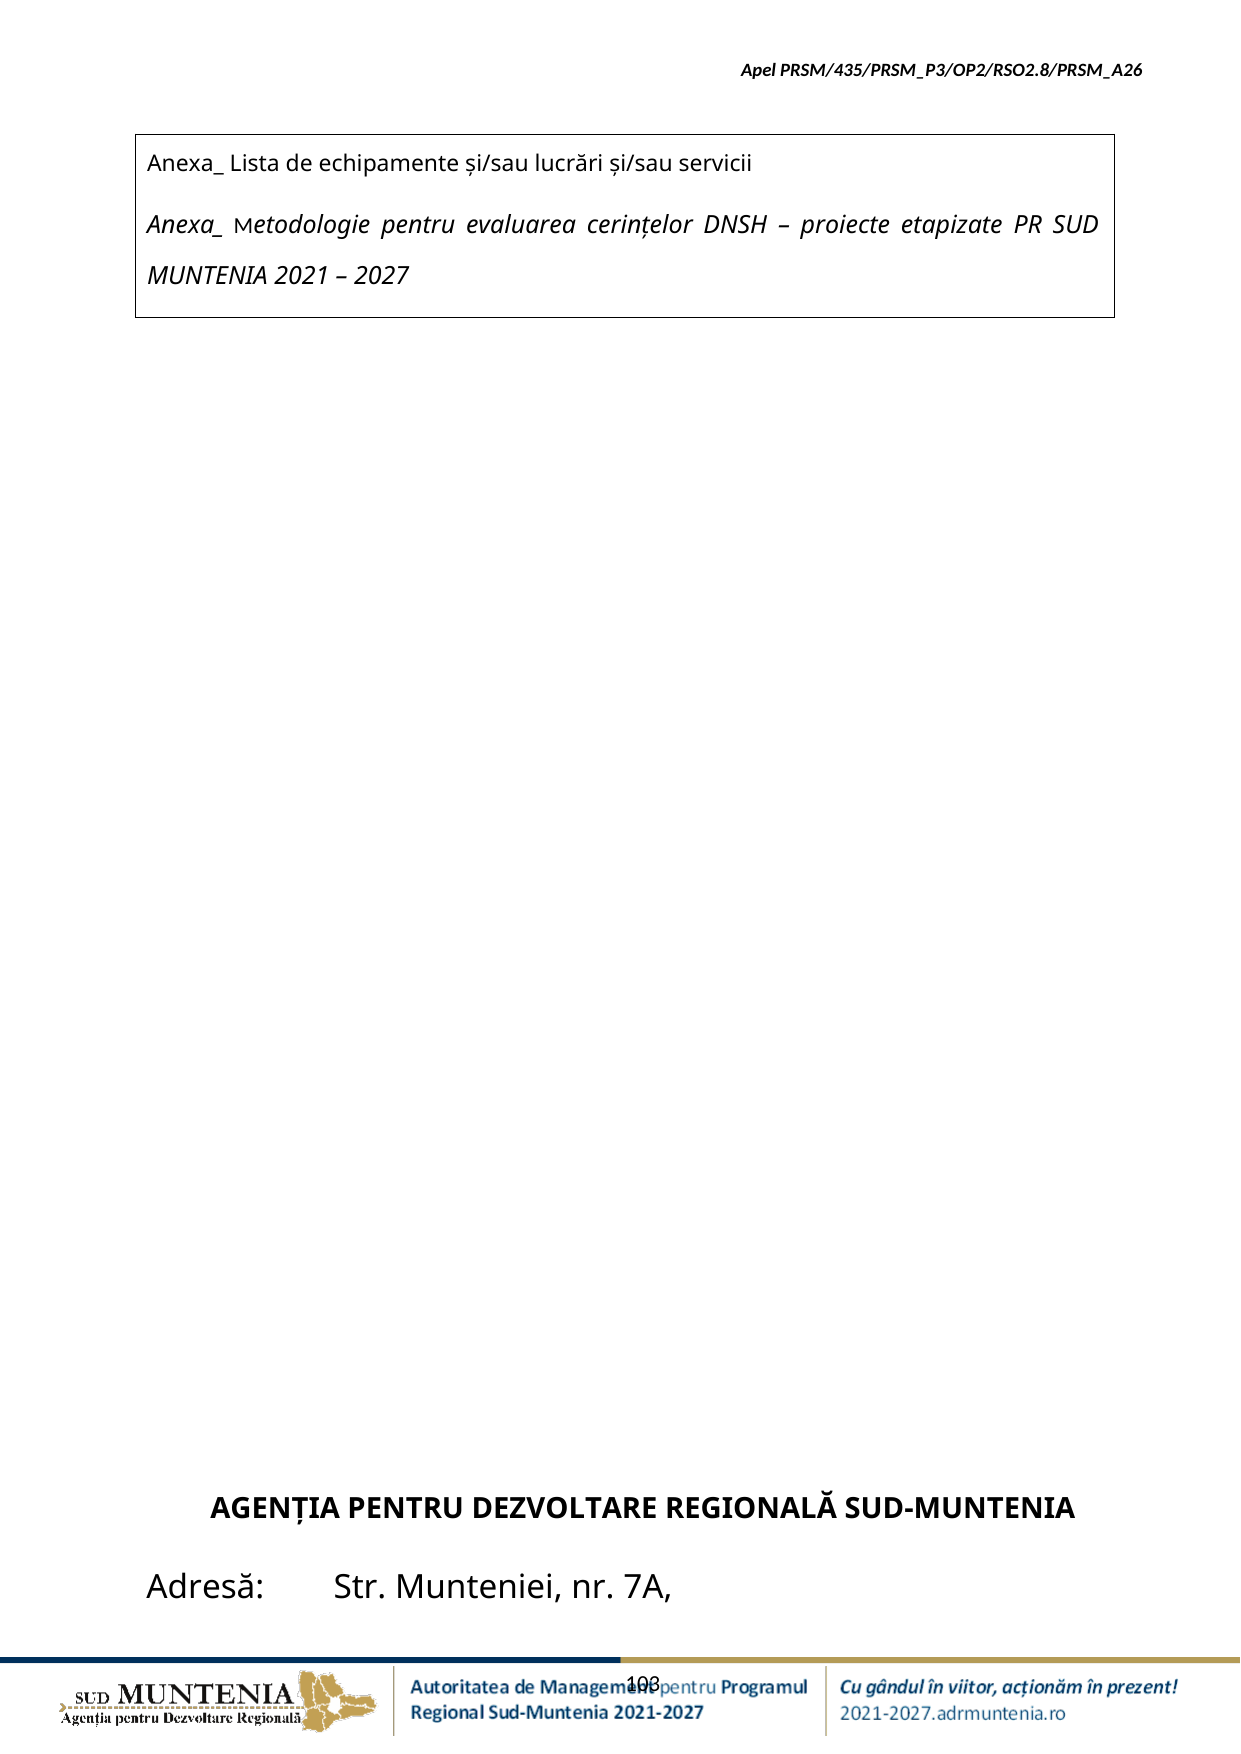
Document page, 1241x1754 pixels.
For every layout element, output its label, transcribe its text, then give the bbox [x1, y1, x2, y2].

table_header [136, 135, 1114, 317]
table_header Adresă: [135, 1563, 322, 1608]
picture [0, 1657, 1241, 1737]
text AGENȚIA PENTRU DEZVOLTARE REGIONALĂ SUD-MUNTENIA [135, 1487, 1150, 1527]
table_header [322, 1563, 1115, 1608]
